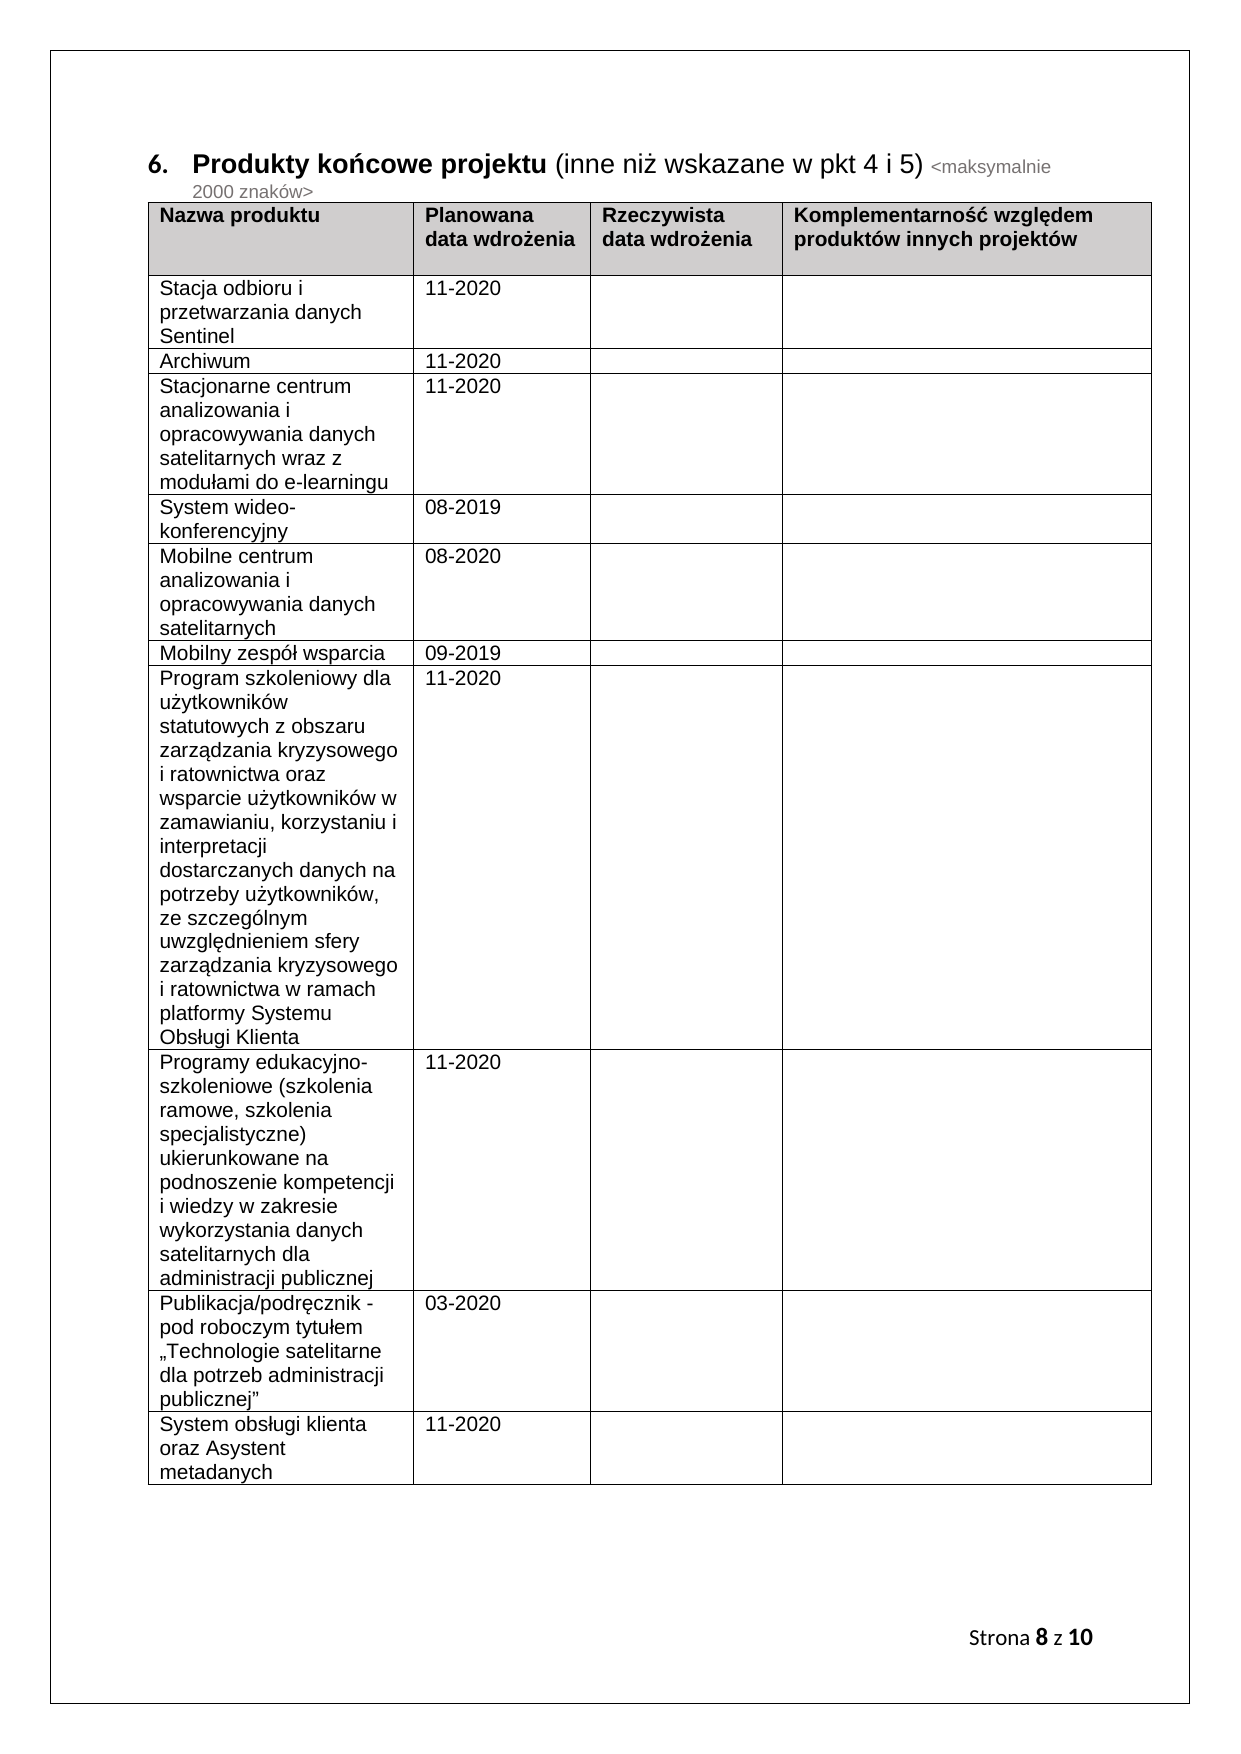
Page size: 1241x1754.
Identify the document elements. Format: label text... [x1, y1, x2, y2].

table_cell [783, 276, 1151, 348]
table_cell 11-2020 [414, 349, 590, 373]
table_header Nazwa produktu [149, 203, 413, 275]
table_cell 08-2019 [414, 495, 590, 543]
table_cell [783, 374, 1151, 494]
table_header Rzeczywista data wdrożenia [591, 203, 782, 275]
table_cell [591, 1412, 782, 1483]
table_header Planowana data wdrożenia [414, 203, 590, 275]
table_cell Mobilne centrum analizowania i opracowywania danych satelitarnych [149, 544, 413, 640]
table_cell Publikacja/podręcznik - pod roboczym tytułem „Technologie satelitarne dla potrzeb administracji publicznej” [149, 1291, 413, 1411]
table_cell [591, 1050, 782, 1290]
table_cell [783, 1291, 1151, 1411]
table_cell System wideo-konferencyjny [149, 495, 413, 543]
table_cell [591, 666, 782, 1049]
table_cell Stacjonarne centrum analizowania i opracowywania danych satelitarnych wraz z modułami do e-learningu [149, 374, 413, 494]
table_cell Programy edukacyjno-szkoleniowe (szkolenia ramowe, szkolenia specjalistyczne) ukierunkowane na podnoszenie kompetencji i wiedzy w zakresie wykorzystania danych satelitarnych dla administracji publicznej [149, 1050, 413, 1290]
table_cell [591, 374, 782, 494]
table_cell [591, 276, 782, 348]
table_cell 11-2020 [414, 666, 590, 1049]
table_cell [591, 544, 782, 640]
table_cell 11-2020 [414, 1412, 590, 1483]
table_cell 11-2020 [414, 1050, 590, 1290]
table_cell 11-2020 [414, 374, 590, 494]
table_cell Archiwum [149, 349, 413, 373]
table_cell Mobilny zespół wsparcia [149, 641, 413, 665]
table_cell Program szkoleniowy dla użytkowników statutowych z obszaru zarządzania kryzysowego i ratownictwa oraz wsparcie użytkowników w zamawianiu, korzystaniu i interpretacji dostarczanych danych na potrzeby użytkowników, ze szczególnym uwzględnieniem sfery zarządzania kryzysowego i ratownictwa w ramach platformy Systemu Obsługi Klienta [149, 666, 413, 1049]
table_cell [783, 495, 1151, 543]
table_cell 11-2020 [414, 276, 590, 348]
table_cell [783, 349, 1151, 373]
table_header Komplementarność względem produktów innych projektów [783, 203, 1151, 275]
table_cell [783, 544, 1151, 640]
table_cell [591, 495, 782, 543]
table_cell [783, 641, 1151, 665]
table_cell 09-2019 [414, 641, 590, 665]
table_cell [591, 1291, 782, 1411]
table_cell Stacja odbioru i przetwarzania danych Sentinel [149, 276, 413, 348]
table_cell System obsługi klienta oraz Asystent metadanych [149, 1412, 413, 1483]
table_cell 03-2020 [414, 1291, 590, 1411]
table_cell [591, 641, 782, 665]
table_cell [591, 349, 782, 373]
subtitle Produkty końcowe projektu (inne niż wskazane w pkt 4 i 5) <maksymalnie 2000 znaków> [148, 148, 1093, 202]
table_cell [783, 1050, 1151, 1290]
table_cell [783, 1412, 1151, 1483]
table_cell 08-2020 [414, 544, 590, 640]
table_cell [783, 666, 1151, 1049]
